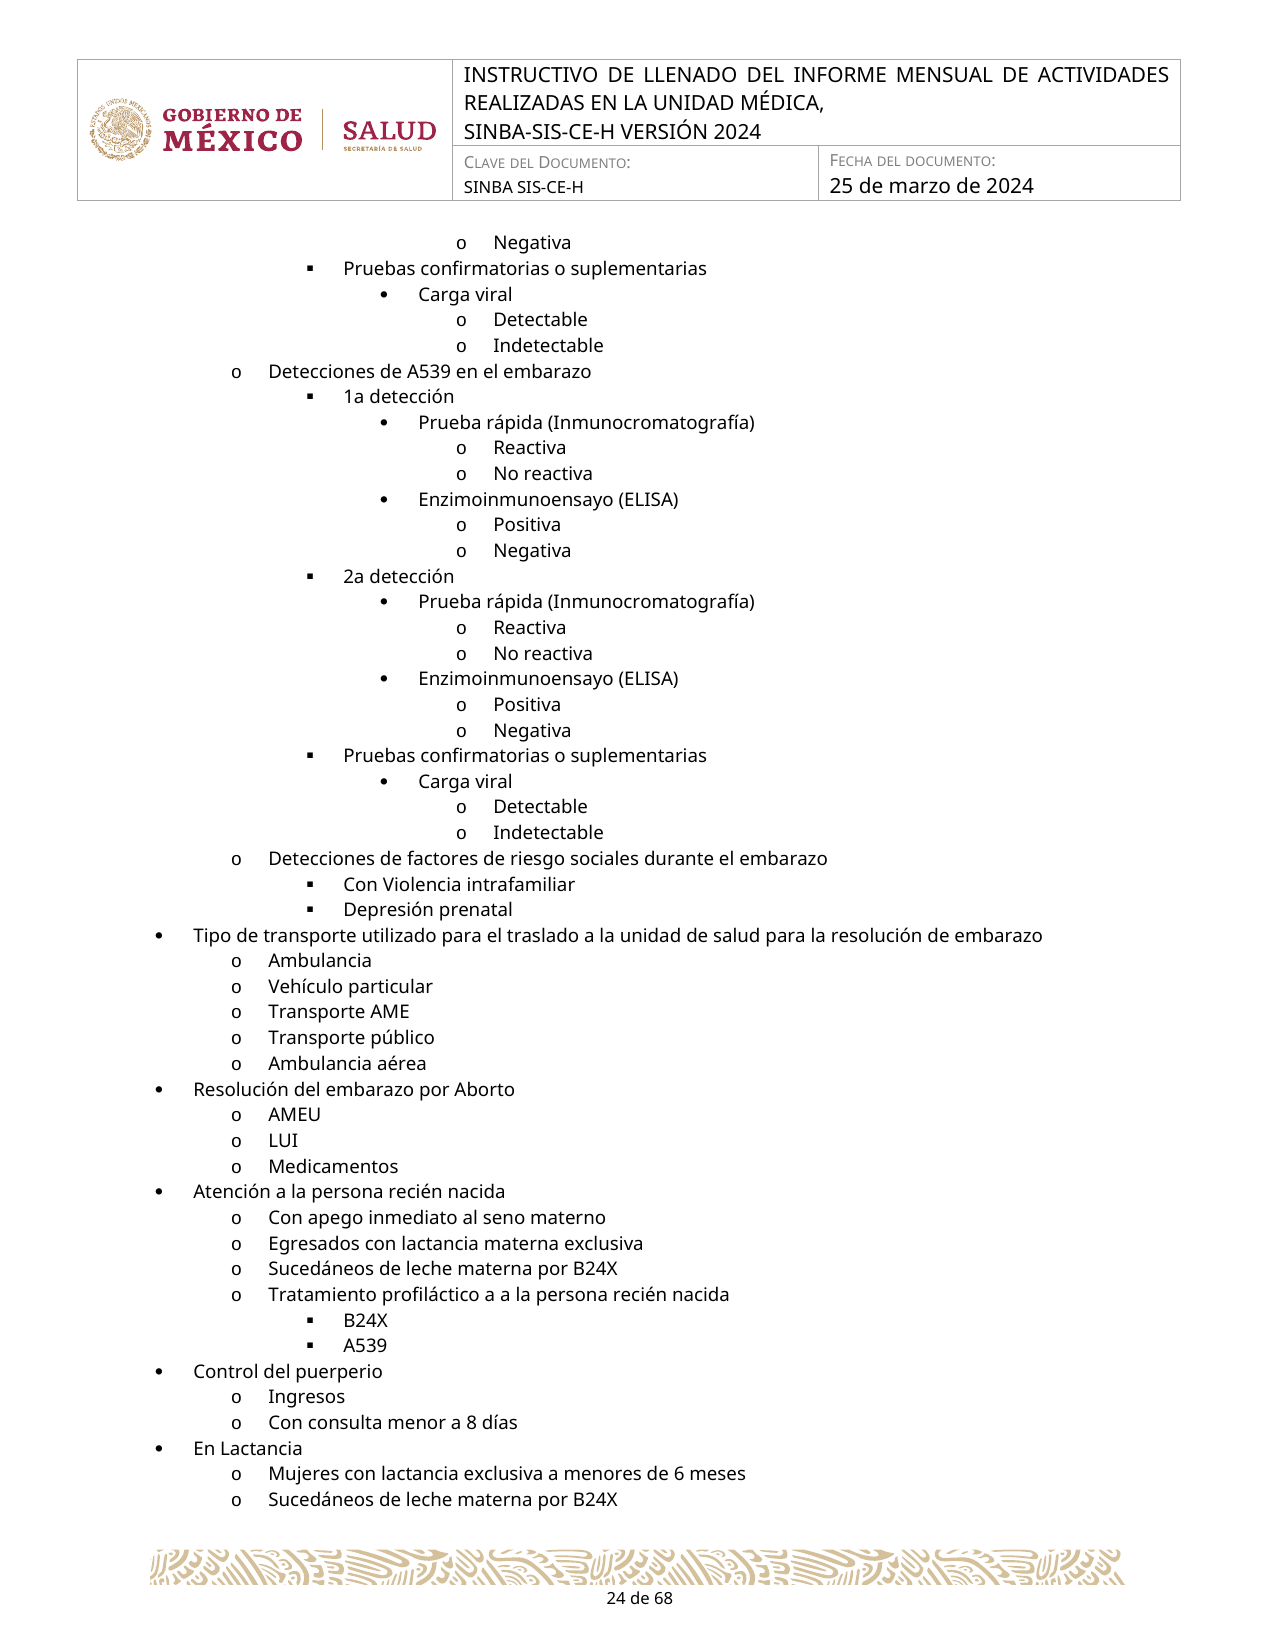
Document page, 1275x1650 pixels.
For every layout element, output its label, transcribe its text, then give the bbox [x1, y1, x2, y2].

list Enzimoinmunoensayo (ELISA) [381, 486, 1157, 512]
list B24X [306, 1307, 1157, 1333]
list Con Violencia intrafamiliar [306, 871, 1157, 896]
list Reactiva [456, 435, 1157, 460]
list Reactiva [456, 614, 1157, 640]
list Vehículo particular [231, 973, 1157, 999]
list Depresión prenatal [306, 896, 1157, 922]
list Prueba rápida (Inmunocromatografía) [381, 409, 1157, 435]
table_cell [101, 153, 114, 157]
list Detectable [456, 306, 1157, 332]
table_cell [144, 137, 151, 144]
list Carga viral [381, 281, 1157, 306]
list Transporte AME [231, 999, 1157, 1024]
list Negativa [456, 230, 1157, 255]
list Positiva [456, 691, 1157, 717]
list Mujeres con lactancia exclusiva a menores de 6 meses [231, 1461, 1157, 1486]
list En Lactancia [156, 1435, 1157, 1461]
list Negativa [456, 717, 1157, 743]
list Pruebas confirmatorias o suplementarias [306, 743, 1157, 768]
list Ambulancia [231, 947, 1157, 973]
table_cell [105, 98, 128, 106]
list Con consulta menor a 8 días [231, 1409, 1157, 1435]
table_cell DE CONSULTA EXTERNA [90, 104, 144, 153]
list Detecciones de A539 en el embarazo [231, 358, 1157, 384]
list 2a detección [306, 563, 1157, 589]
list Enzimoinmunoensayo (ELISA) [381, 666, 1157, 691]
list Sucedáneos de leche materna por B24X [231, 1256, 1157, 1281]
list Transporte público [231, 1024, 1157, 1050]
list Detectable [456, 794, 1157, 819]
list AMEU [231, 1102, 1157, 1127]
list Resolución del embarazo por Aborto [156, 1076, 1157, 1102]
list Tipo de transporte utilizado para el traslado a la unidad de salud para la resolución de embarazo [156, 922, 1157, 947]
list Prueba rápida (Inmunocromatografía) [381, 589, 1157, 614]
list Negativa [456, 537, 1157, 563]
list No reactiva [456, 640, 1157, 666]
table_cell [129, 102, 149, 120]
list Control del puerperio [156, 1358, 1157, 1384]
list Tratamiento profiláctico a a la persona recién nacida [231, 1281, 1157, 1307]
list A539 [306, 1333, 1157, 1358]
list Positiva [456, 512, 1157, 537]
list Medicamentos [231, 1153, 1157, 1179]
list Indetectable [456, 819, 1157, 845]
list Detecciones de factores de riesgo sociales durante el embarazo [231, 845, 1157, 871]
list Atención a la persona recién nacida [156, 1179, 1157, 1204]
list Ingresos [231, 1384, 1157, 1409]
list No reactiva [456, 460, 1157, 486]
list Pruebas confirmatorias o suplementarias [306, 255, 1157, 281]
list 1a detección [306, 384, 1157, 409]
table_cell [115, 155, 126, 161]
list Sucedáneos de leche materna por B24X [231, 1486, 1157, 1512]
list Ambulancia aérea [231, 1050, 1157, 1076]
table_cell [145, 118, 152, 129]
list Con apego inmediato al seno materno [231, 1204, 1157, 1230]
list Indetectable [456, 332, 1157, 358]
list Carga viral [381, 768, 1157, 794]
list LUI [231, 1127, 1157, 1153]
list Egresados con lactancia materna exclusiva [231, 1230, 1157, 1256]
